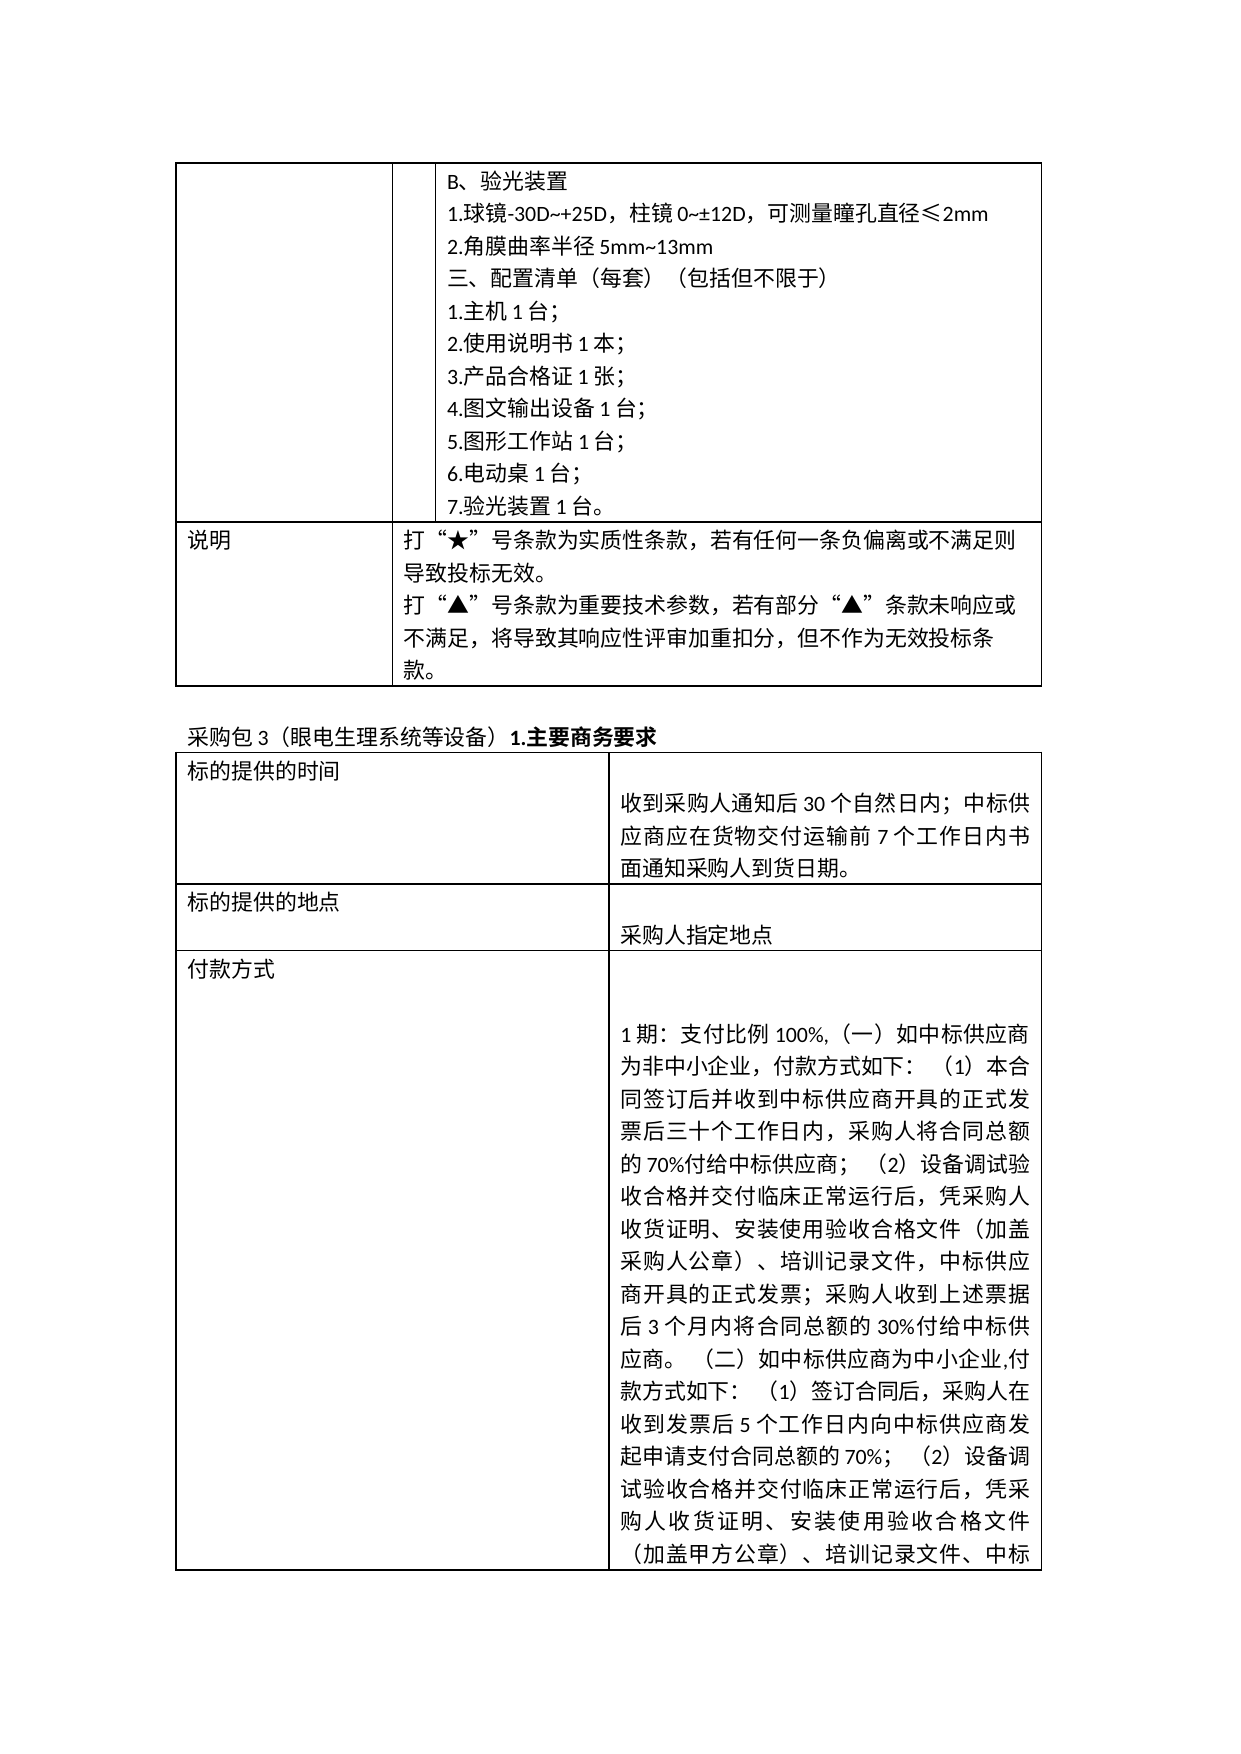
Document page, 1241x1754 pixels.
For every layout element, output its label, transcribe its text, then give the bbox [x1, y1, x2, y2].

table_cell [436, 164, 1041, 521]
text 采购包3（眼电生理系统等设备）1.主要商务要求 [187, 719, 1053, 752]
table_cell 付款方式 [177, 951, 608, 1569]
table_cell 打“★”号条款为实质性条款，若有任何一条负偏离或不满足则导致投标无效。 打“▲”号条款为重要技术参数，若有部分“▲”条款未响应或不满足，将导致其响应性评审加重扣分，但不作为无效投标条款。 [393, 523, 1041, 685]
table_cell 1 [393, 164, 435, 521]
table_cell [177, 164, 392, 521]
table_cell 标的提供的地点 [177, 885, 608, 950]
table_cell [610, 951, 1041, 1569]
table_cell 采购人指定地点 [610, 885, 1041, 950]
table_cell 说明 [177, 523, 392, 685]
table_header 标的提供的时间 [177, 753, 608, 883]
table_header 收到采购人通知后30个自然日内；中标供应商应在货物交付运输前7个工作日内书面通知采购人到货日期。 [610, 753, 1041, 883]
